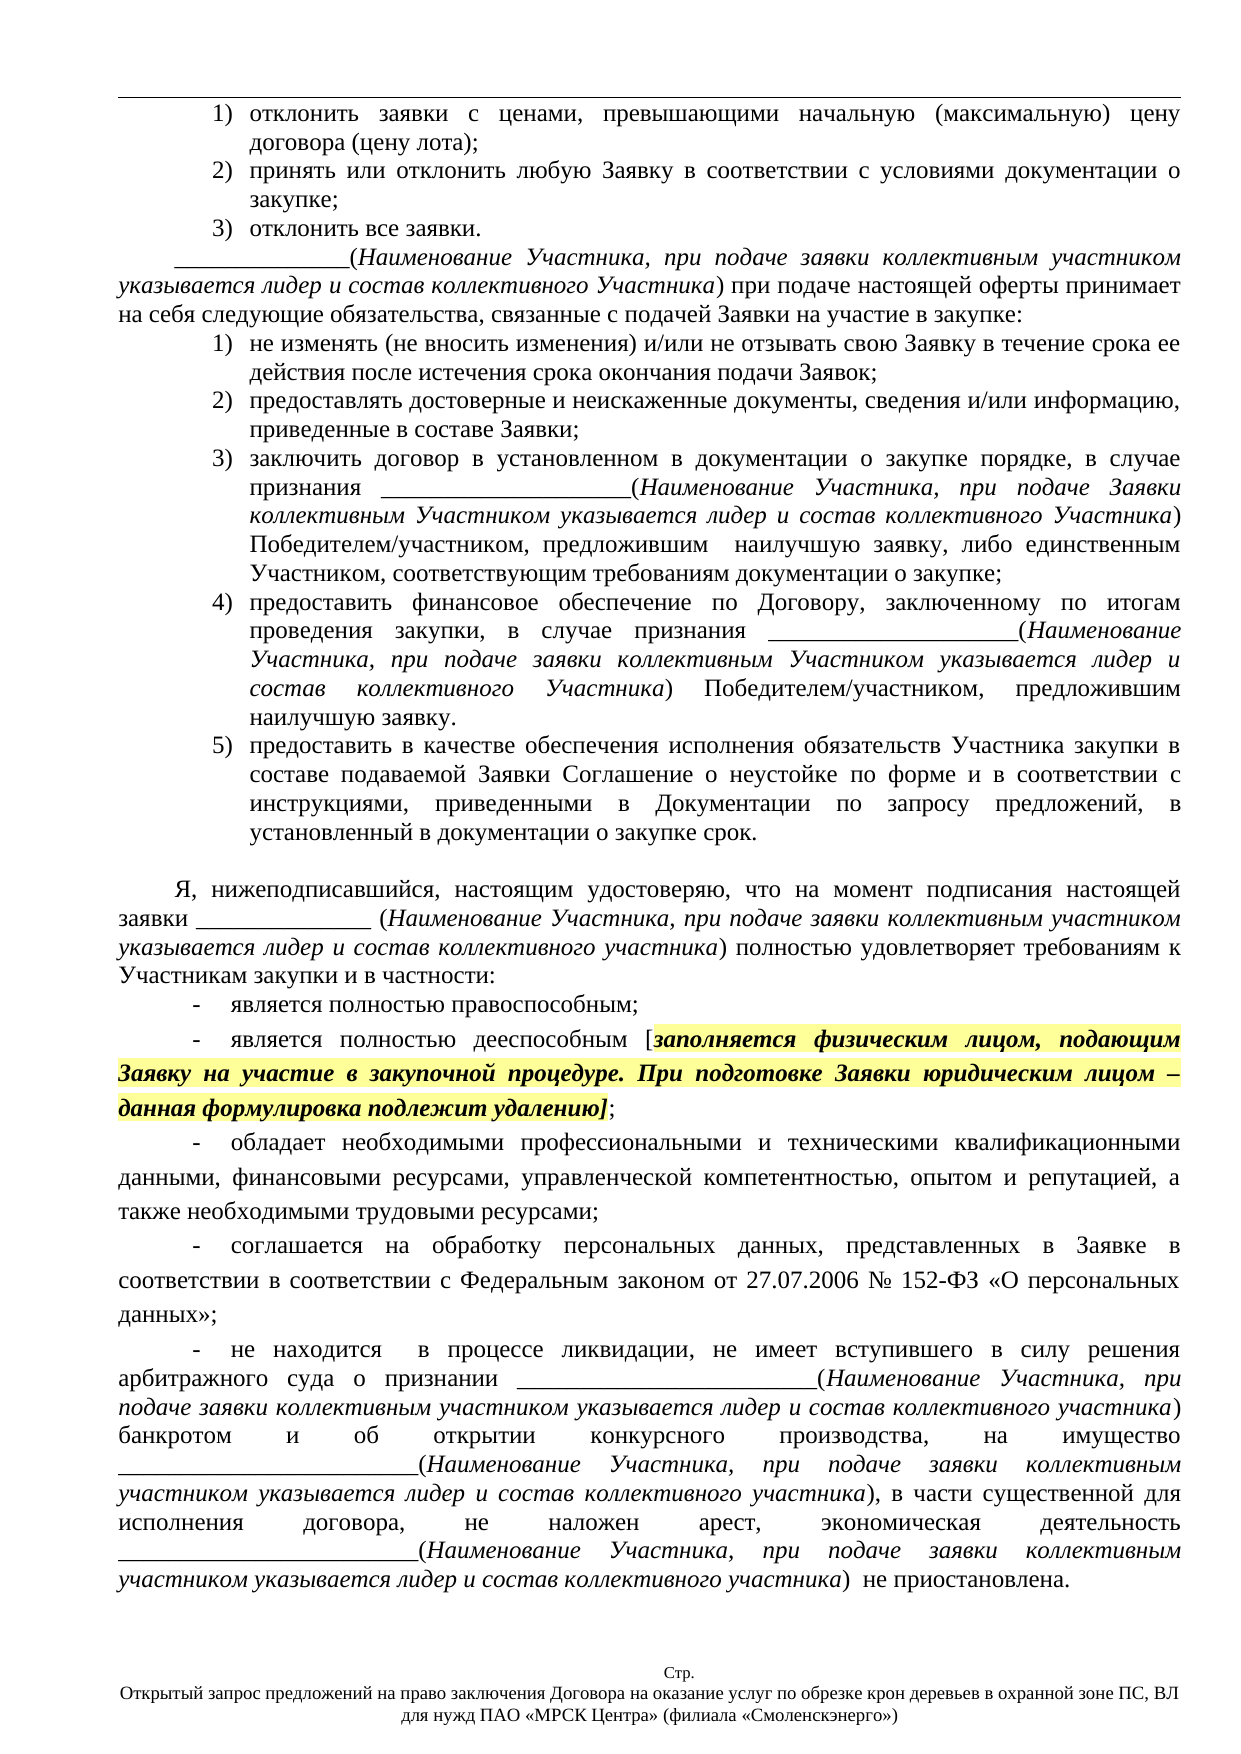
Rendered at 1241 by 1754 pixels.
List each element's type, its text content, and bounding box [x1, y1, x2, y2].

list предоставлять достоверные и неискаженные документы, сведения и/или информацию, приведенные в составе Заявки; [212, 386, 1181, 443]
text ______________(Наименование Участника, при подаче заявки коллективным участником указывается лидер и состав коллективного Участника) при подаче настоящей оферты принимает на себя следующие обязательства, связанные с подачей Заявки на участие в закупке: [118, 242, 1181, 328]
list является полностью дееспособным [заполняется физическим лицом, подающим Заявку на участие в закупочной процедуре. При подготовке Заявки юридическим лицом – данная формулировка подлежит удалению]; [118, 1087, 1181, 1121]
list отклонить заявки с ценами, превышающими начальную (максимальную) цену договора (цену лота); [212, 98, 1181, 156]
list не находится в процессе ликвидации, не имеет вступившего в силу решения арбитражного суда о признании ________________________(Наименование Участника, при подаче заявки коллективным участником указывается лидер и состав коллективного участника) банкротом и об открытии конкурсного производства, на имущество ________________________(Наименование Участника, при подаче заявки коллективным участником указывается лидер и состав коллективного участника), в части существенной для исполнения договора, не наложен арест, экономическая деятельность ________________________(Наименование Участника, при подаче заявки коллективным участником указывается лидер и состав коллективного участника) не приостановлена. [118, 1334, 1181, 1593]
list предоставить в качестве обеспечения исполнения обязательств Участника закупки в составе подаваемой Заявки Соглашение о неустойке по форме и в соответствии с инструкциями, приведенными в Документации по запросу предложений, в установленный в документации о закупке срок. [212, 731, 1181, 846]
list является полностью дееспособным [заполняется физическим лицом, подающим Заявку на участие в закупочной процедуре. При подготовке Заявки юридическим лицом – данная формулировка подлежит удалению]; [118, 1024, 1181, 1058]
list не изменять (не вносить изменения) и/или не отзывать свою Заявку в течение срока ее действия после истечения срока окончания подачи Заявок; [212, 328, 1181, 386]
list отклонить все заявки. [212, 213, 1181, 242]
list заключить договор в установленном в документации о закупке порядке, в случае признания ____________________(Наименование Участника, при подаче Заявки коллективным Участником указывается лидер и состав коллективного Участника) Победителем/участником, предложившим наилучшую заявку, либо единственным Участником, соответствующим требованиям документации о закупке; [212, 443, 1181, 587]
list соглашается на обработку персональных данных, представленных в Заявке в соответствии в соответствии с Федеральным законом от 27.07.2006 № 152-ФЗ «О персональных данных»; [118, 1231, 1181, 1328]
text Я, нижеподписавшийся, настоящим удостоверяю, что на момент подписания настоящей заявки ______________ (Наименование Участника, при подаче заявки коллективным участником указывается лидер и состав коллективного участника) полностью удовлетворяет требованиям к Участникам закупки и в частности: [118, 874, 1181, 989]
list предоставить финансовое обеспечение по Договору, заключенному по итогам проведения закупки, в случае признания ____________________(Наименование Участника, при подаче заявки коллективным Участником указывается лидер и состав коллективного Участника) Победителем/участником, предложившим наилучшую заявку. [212, 587, 1181, 731]
list обладает необходимыми профессиональными и техническими квалификационными данными, финансовыми ресурсами, управленческой компетентностью, опытом и репутацией, а также необходимыми трудовыми ресурсами; [118, 1127, 1181, 1225]
list принять или отклонить любую Заявку в соответствии с условиями документации о закупке; [212, 156, 1181, 213]
list является полностью правоспособным; [118, 989, 1181, 1018]
